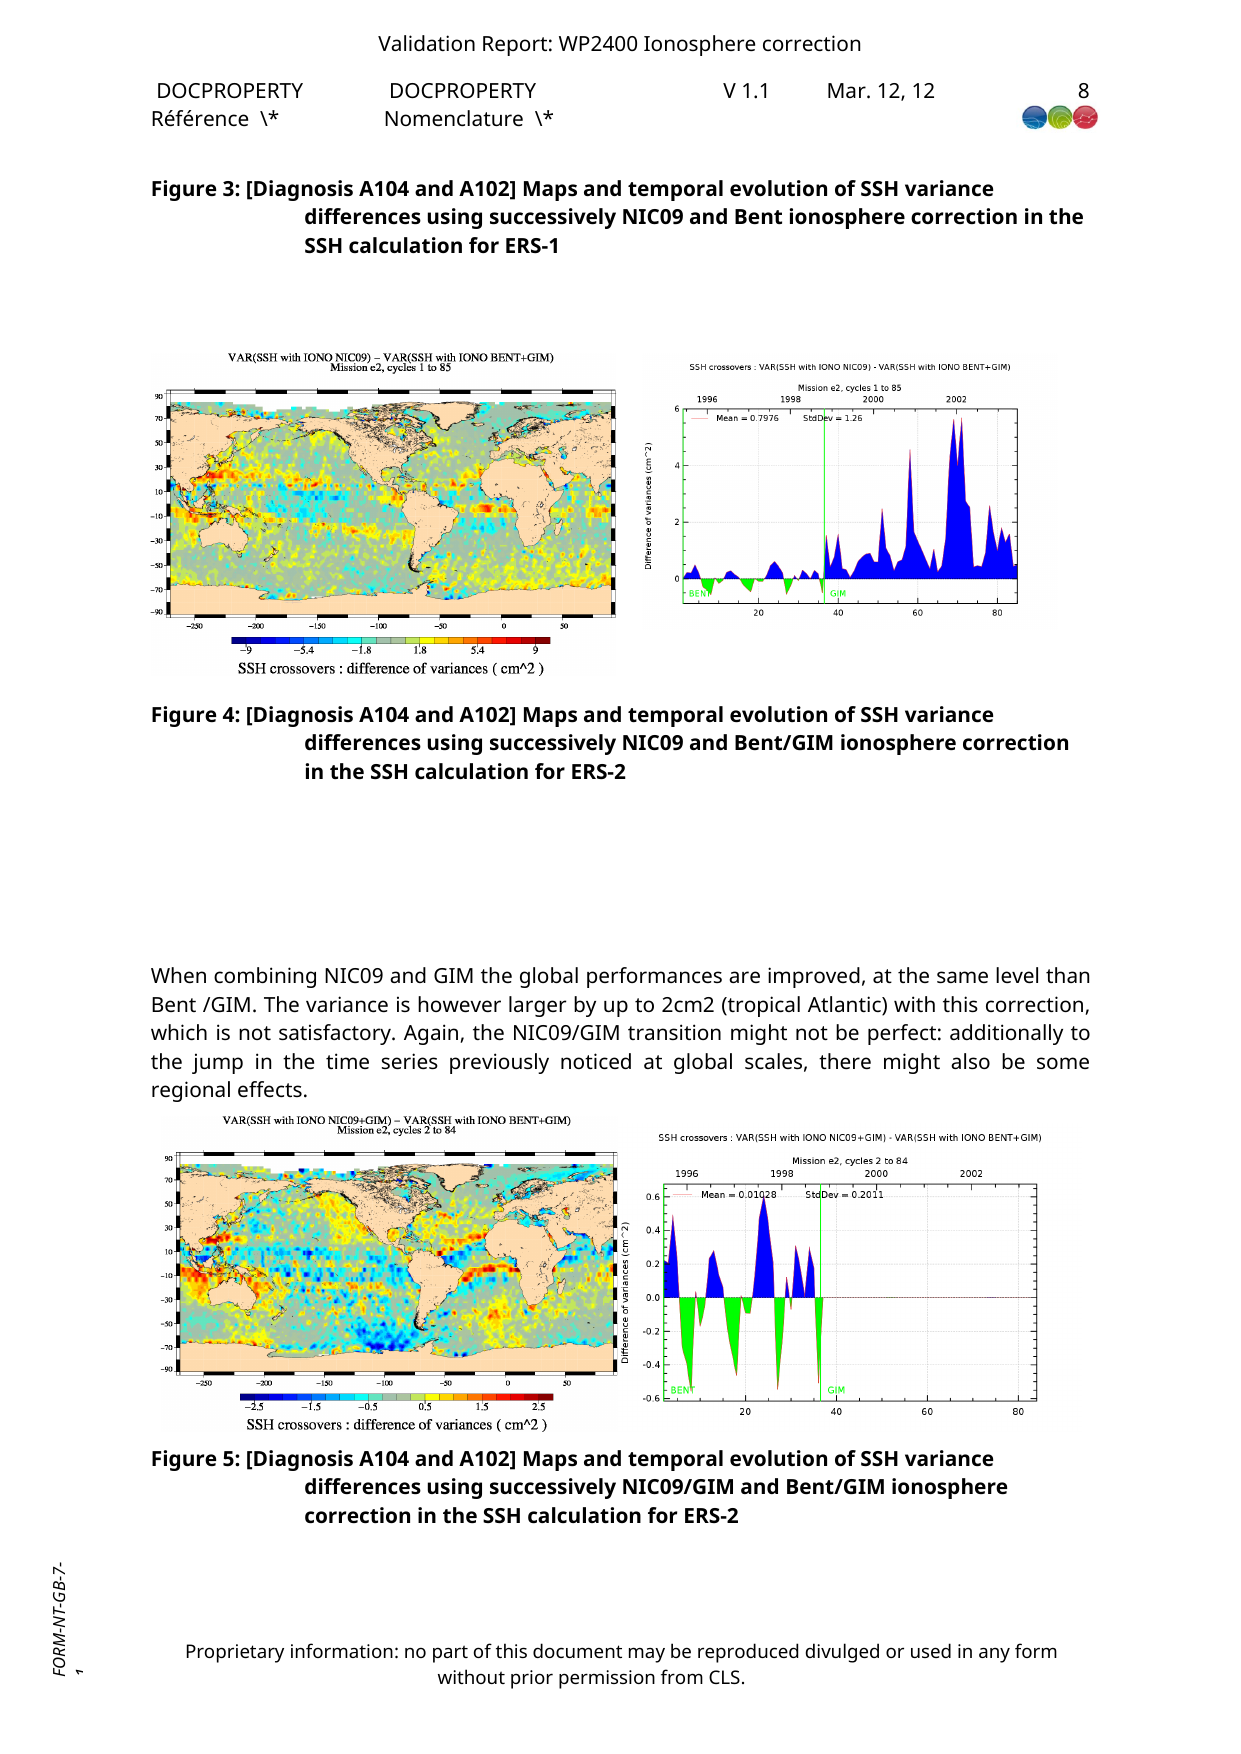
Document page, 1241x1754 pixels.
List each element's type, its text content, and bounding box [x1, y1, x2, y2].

table_header [139, 354, 631, 688]
text When combining NIC09 and GIM the global performances are improved, at the same level than Bent /GIM. The variance is however larger by up to 2cm2 (tropical Atlantic) with this correction, which is not satisfactory. Again, the NIC09/GIM transition might not be perfect: additionally to the jump in the time series previously noticed at global scales, there might also be some regional effects. [151, 962, 1092, 1104]
table_header [631, 354, 1104, 688]
picture [1016, 101, 1101, 133]
